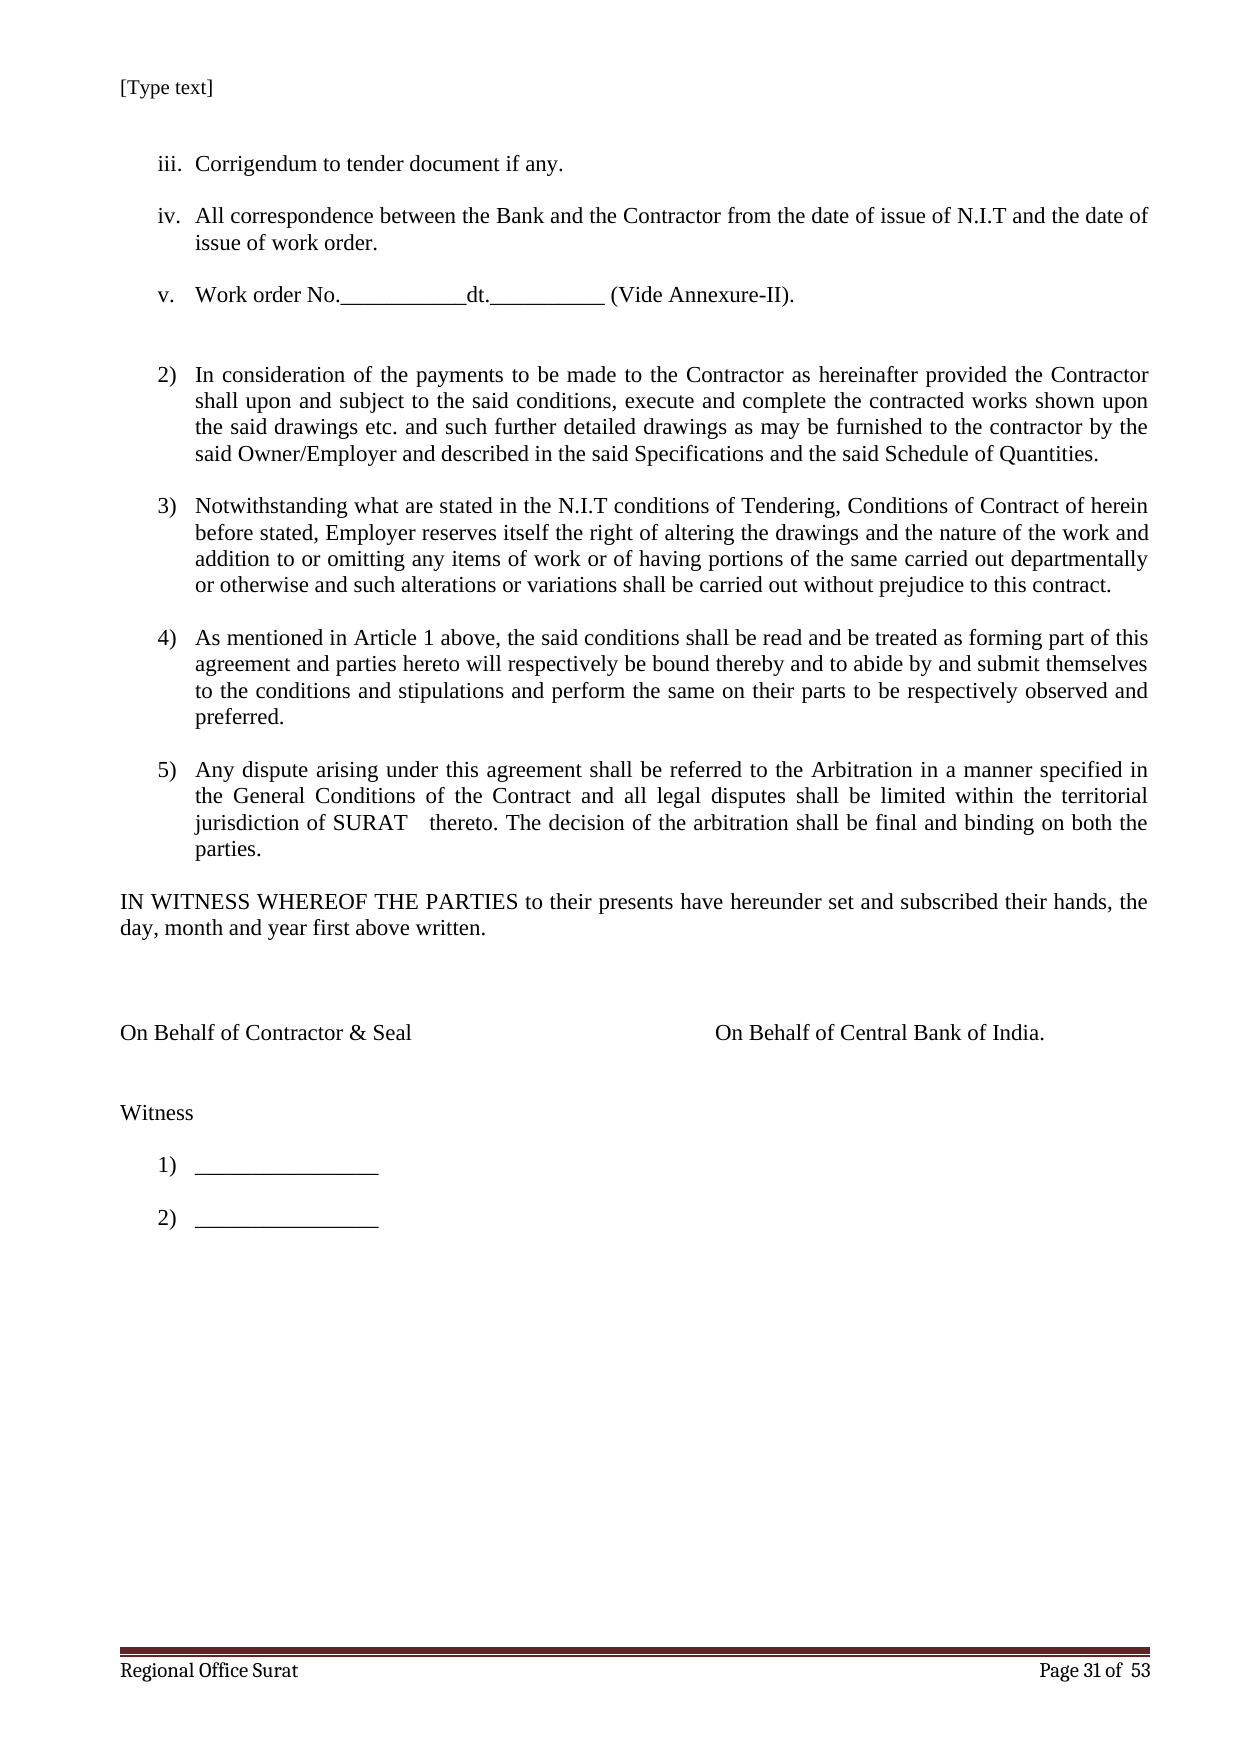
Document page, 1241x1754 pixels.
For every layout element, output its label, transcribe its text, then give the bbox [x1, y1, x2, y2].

list Any dispute arising under this agreement shall be referred to the Arbitration in a manner specified in the General Conditions of the Contract and all legal disputes shall be limited within the territorial jurisdiction of SURAT thereto. The decision of the arbitration shall be final and binding on both the parties. [157, 756, 1150, 861]
list Work order No.___________dt.__________ (Vide Annexure-II). [157, 282, 1150, 308]
text Witness [120, 1098, 1150, 1125]
list ________________ [157, 1151, 1150, 1178]
list Corrigendum to tender document if any. [157, 150, 1150, 176]
list ________________ [157, 1204, 1150, 1230]
list As mentioned in Article 1 above, the said conditions shall be read and be treated as forming part of this agreement and parties hereto will respectively be bound thereby and to abide by and submit themselves to the conditions and stipulations and perform the same on their parts to be respectively observed and preferred. [157, 624, 1150, 729]
list Notwithstanding what are stated in the N.I.T conditions of Tendering, Conditions of Contract of herein before stated, Employer reserves itself the right of altering the drawings and the nature of the work and addition to or omitting any items of work or of having portions of the same carried out departmentally or otherwise and such alterations or variations shall be carried out without prejudice to this contract. [157, 492, 1150, 598]
text On Behalf of Contractor & Seal On Behalf of Central Bank of India. [120, 1019, 1150, 1046]
text IN WITNESS WHEREOF THE PARTIES to their presents have hereunder set and subscribed their hands, the day, month and year first above written. [120, 888, 1150, 940]
list In consideration of the payments to be made to the Contractor as hereinafter provided the Contractor shall upon and subject to the said conditions, execute and complete the contracted works shown upon the said drawings etc. and such further detailed drawings as may be furnished to the contractor by the said Owner/Employer and described in the said Specifications and the said Schedule of Quantities. [157, 361, 1150, 466]
list All correspondence between the Bank and the Contractor from the date of issue of N.I.T and the date of issue of work order. [157, 202, 1150, 255]
